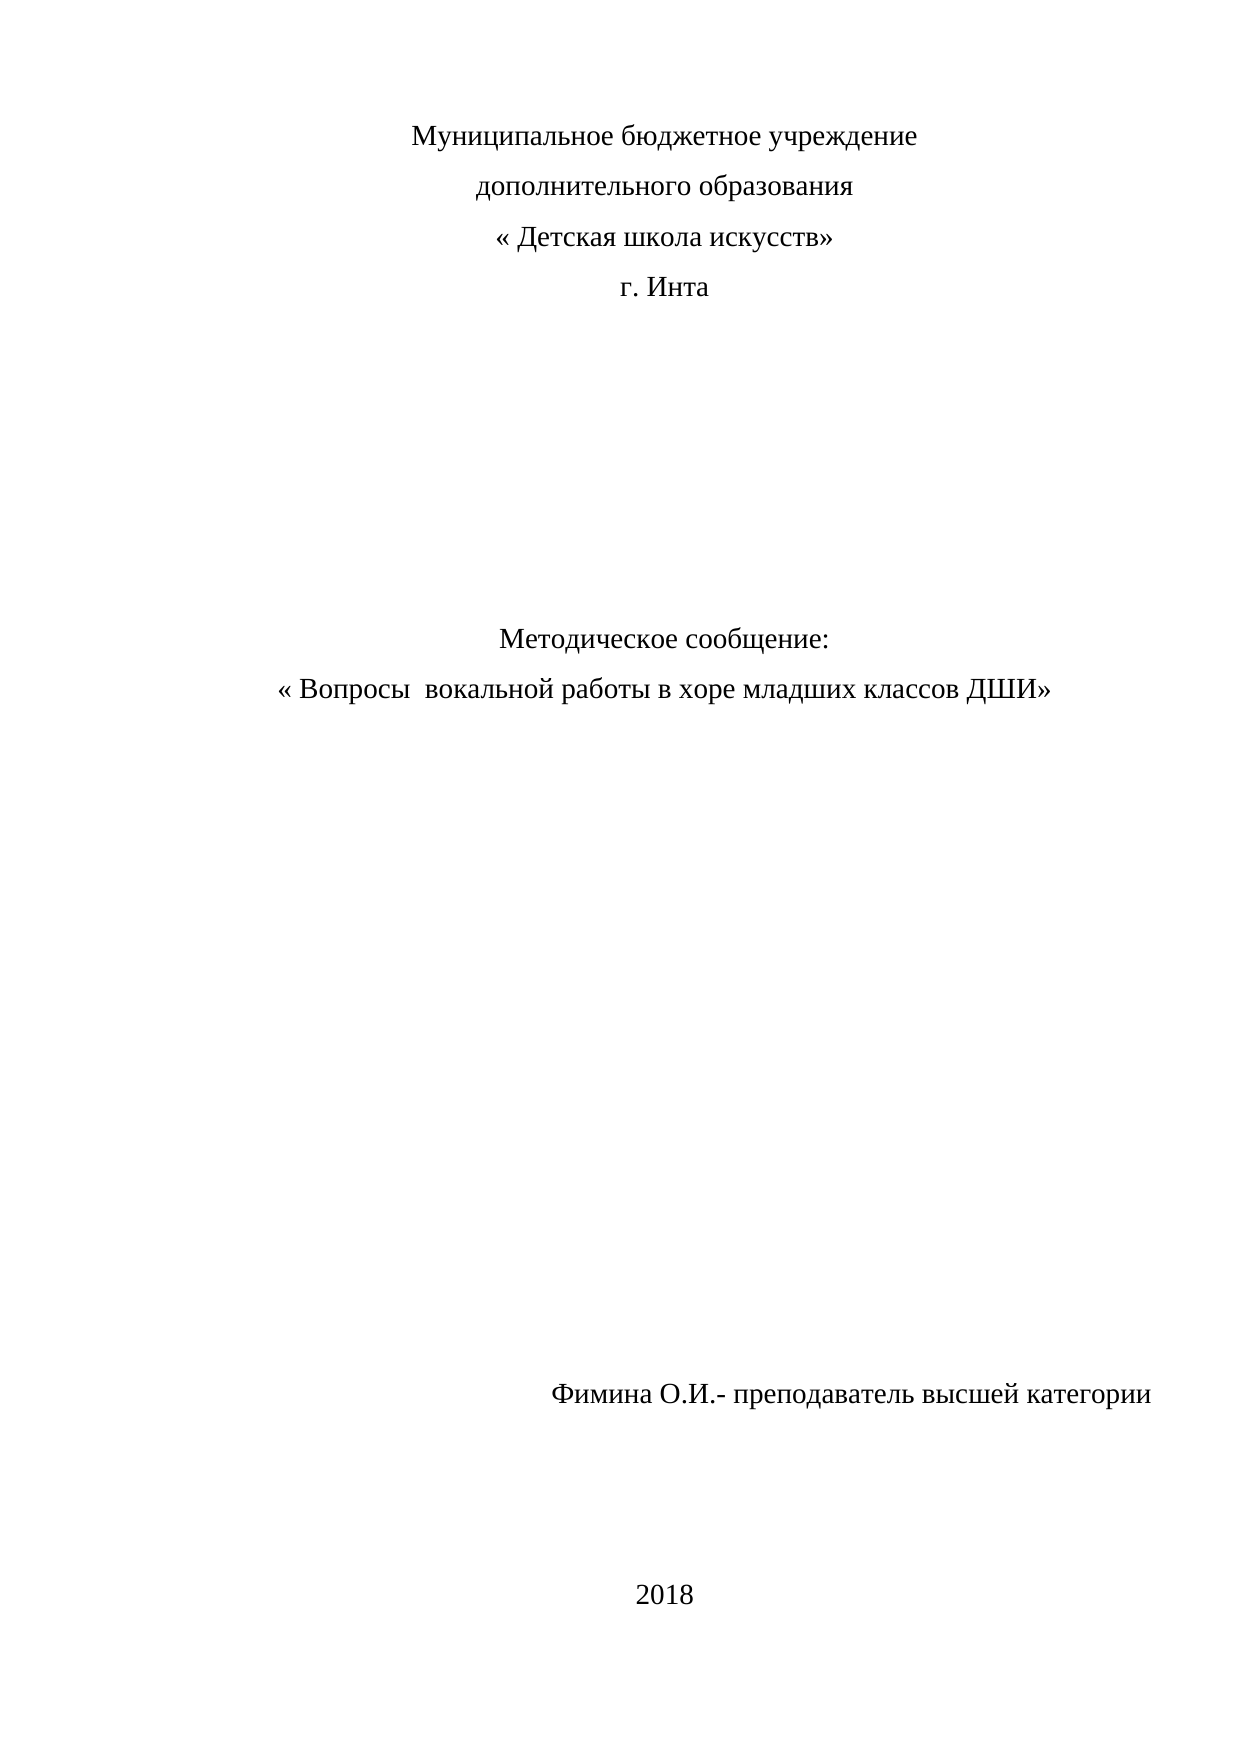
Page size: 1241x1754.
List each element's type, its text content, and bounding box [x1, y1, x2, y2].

text « Вопросы вокальной работы в хоре младших классов ДШИ» [177, 672, 1152, 705]
text « Детская школа искусств» [177, 219, 1152, 252]
text Фимина О.И.- преподаватель высшей категории [177, 1376, 1152, 1409]
text Муниципальное бюджетное учреждение [177, 118, 1152, 152]
text дополнительного образования [177, 168, 1152, 202]
text г. Инта [177, 269, 1152, 303]
text 2018 [177, 1577, 1152, 1611]
text Методическое сообщение: [177, 621, 1152, 655]
